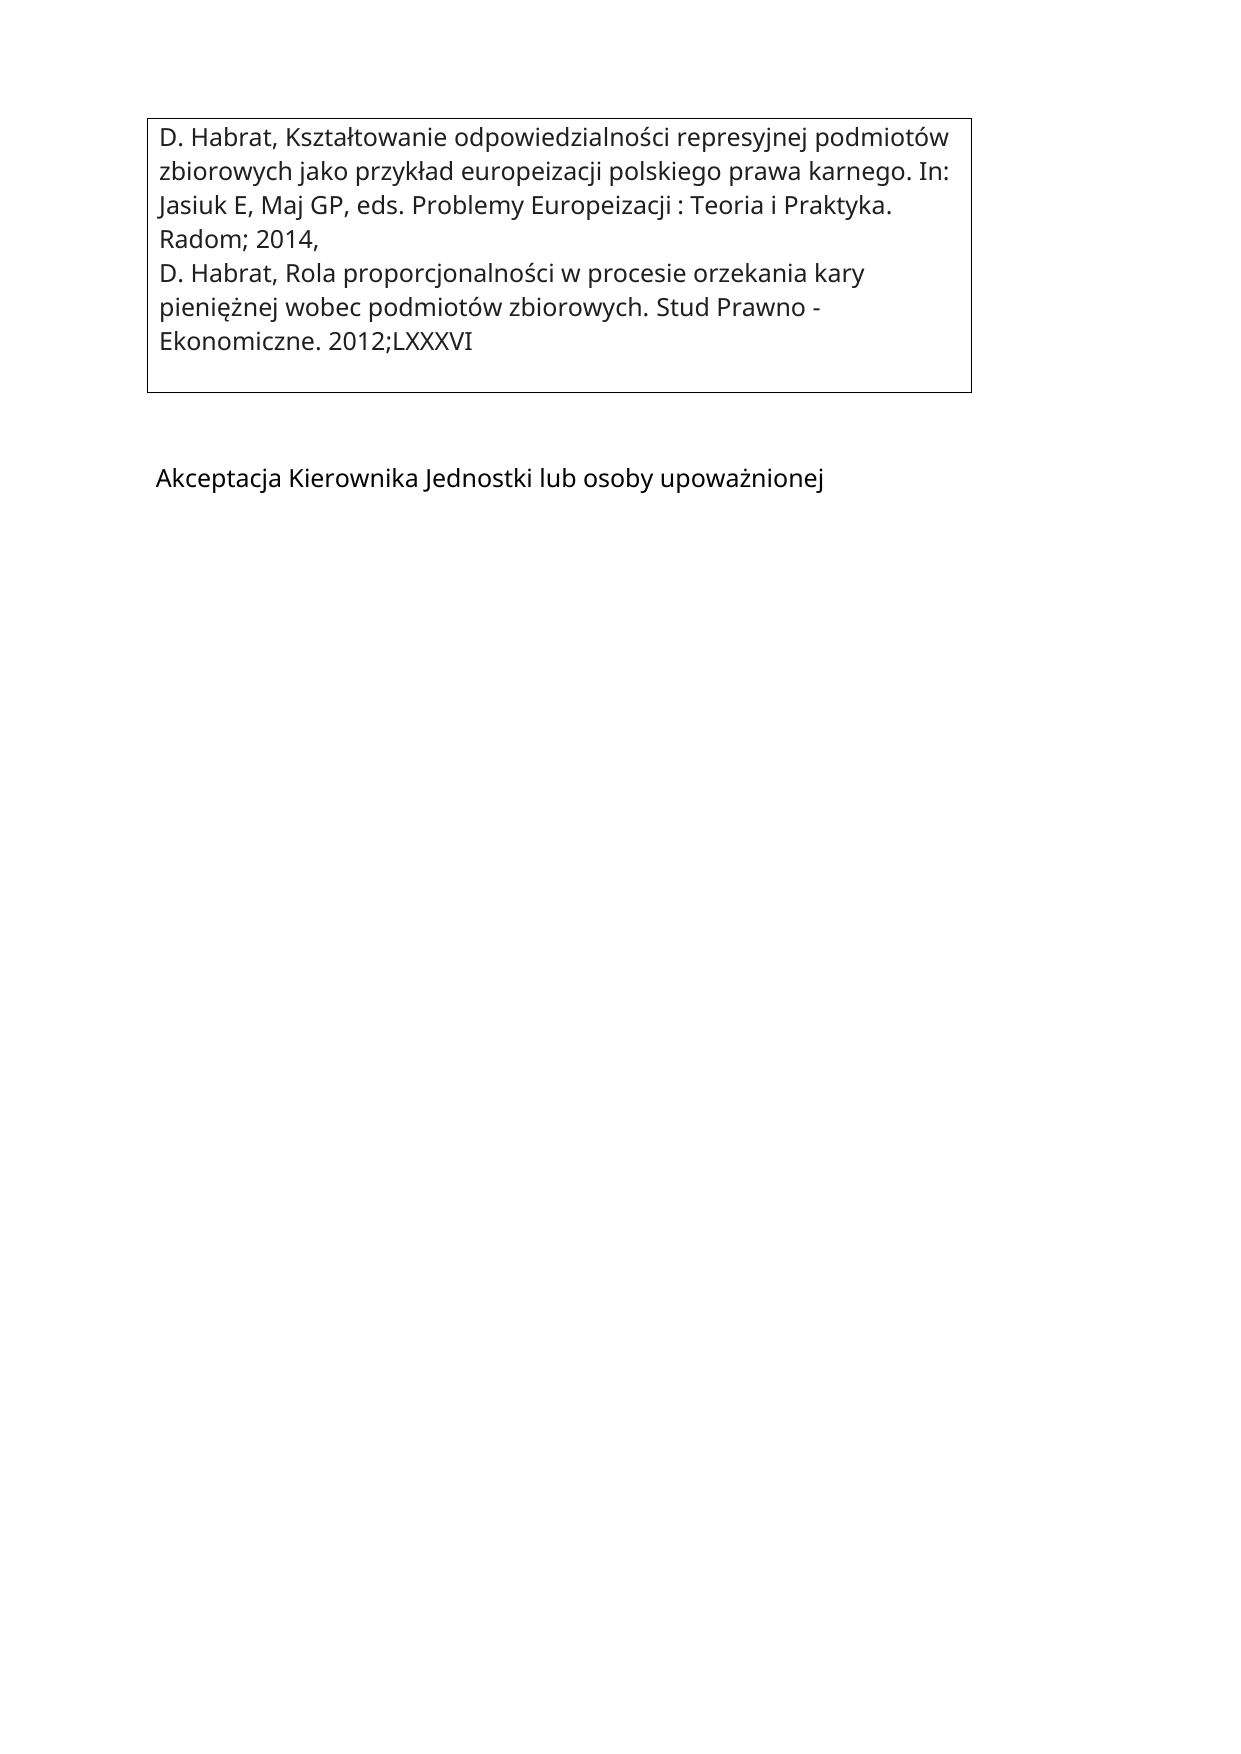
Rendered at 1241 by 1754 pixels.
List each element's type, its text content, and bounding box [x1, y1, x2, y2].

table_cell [148, 119, 971, 392]
text Akceptacja Kierownika Jednostki lub osoby upoważnionej [156, 461, 1122, 495]
